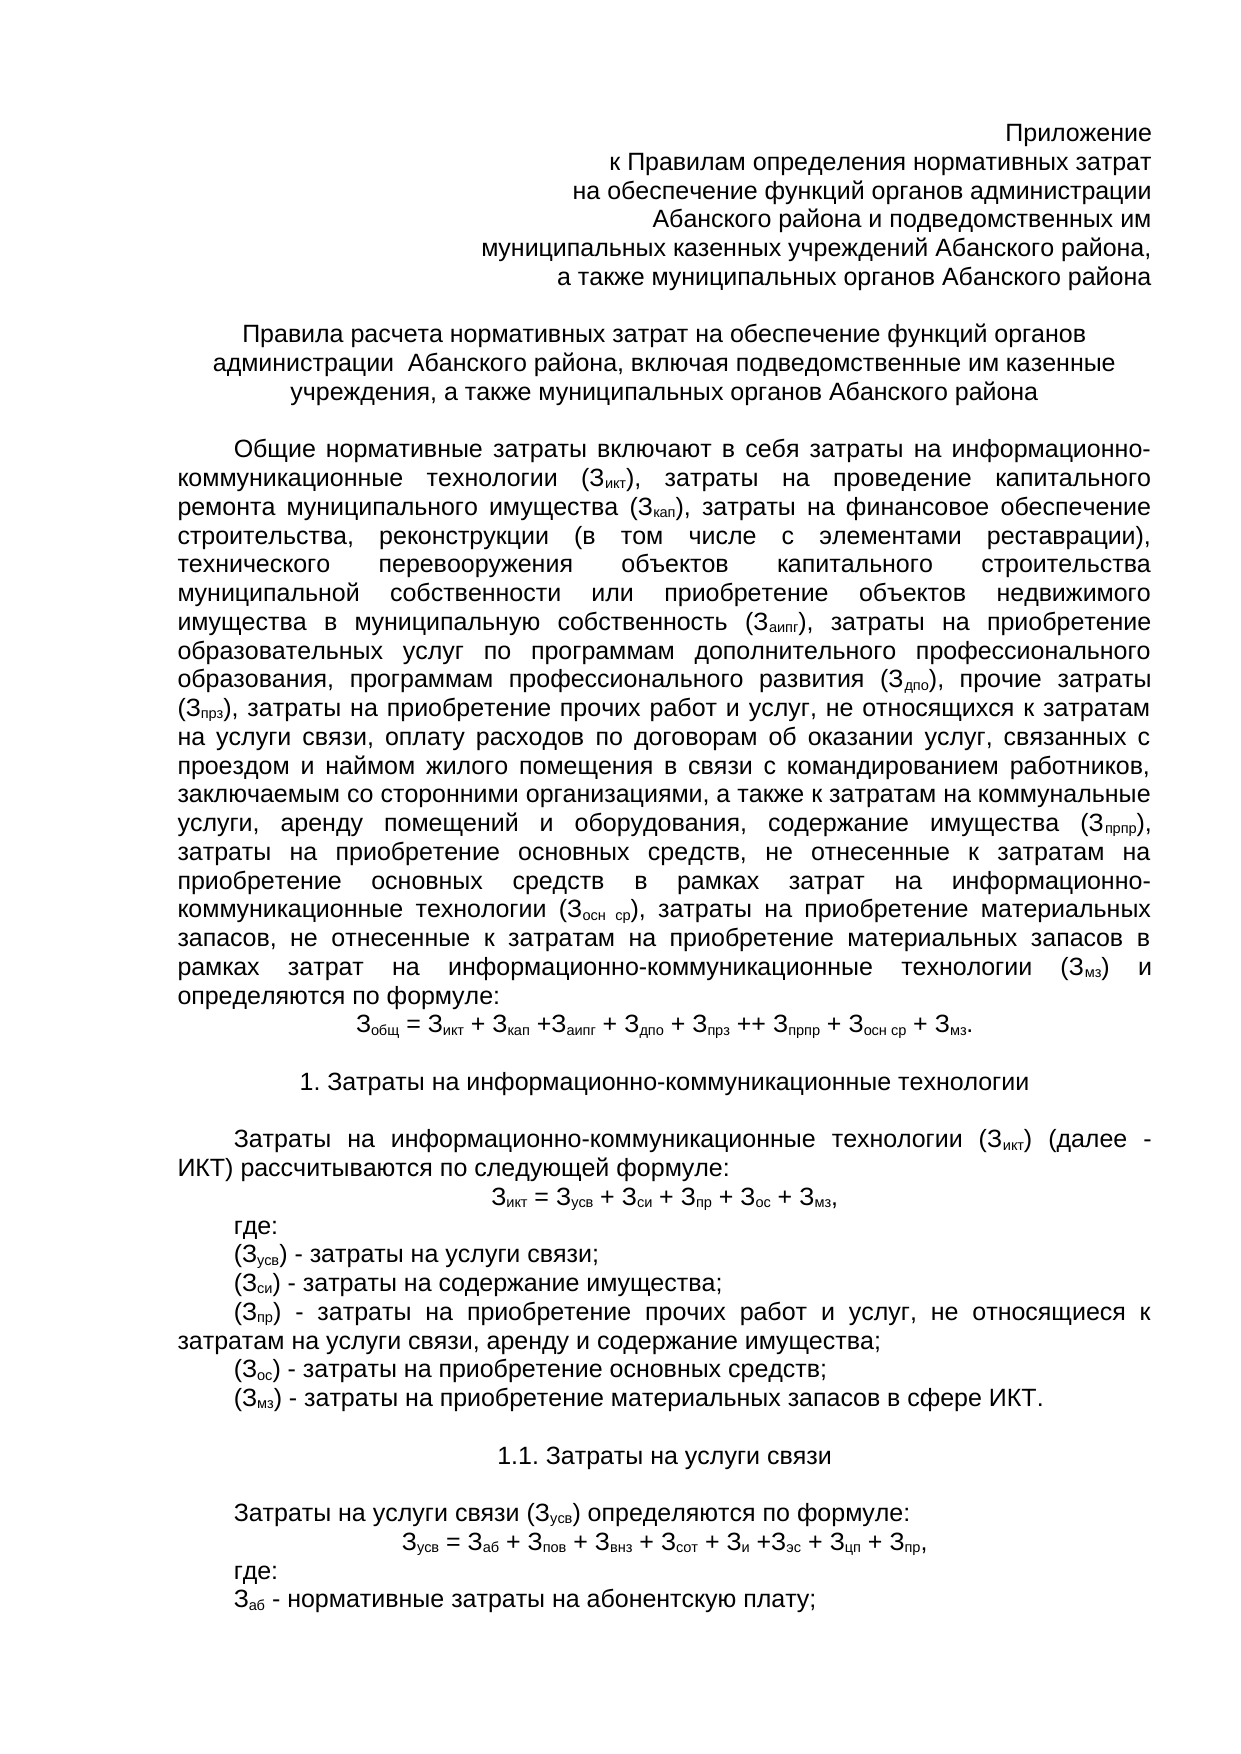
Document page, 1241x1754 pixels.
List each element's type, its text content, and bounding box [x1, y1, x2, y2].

text (Зпр) - затраты на приобретение прочих работ и услуг, не относящиеся к затратам на услуги связи, аренду и содержание имущества; [177, 1297, 1152, 1354]
text где: [177, 1556, 1152, 1584]
text Заб - нормативные затраты на абонентскую плату; [177, 1584, 1152, 1613]
text Приложение [177, 118, 1152, 147]
text Зикт = Зусв + Зси + Зпр + Зос + Змз, [177, 1182, 1152, 1211]
text к Правилам определения нормативных затрат [177, 147, 1152, 176]
text где: [177, 1211, 1152, 1239]
text Затраты на услуги связи (Зусв) определяются по формуле: [177, 1498, 1152, 1527]
text (Зос) - затраты на приобретение основных средств; [177, 1354, 1152, 1383]
text 1.1. Затраты на услуги связи [177, 1441, 1152, 1469]
text Правила расчета нормативных затрат на обеспечение функций органов администрации Абанского района, включая подведомственные им казенные учреждения, а также муниципальных органов Абанского района [177, 319, 1152, 406]
text Зусв = Заб + Зпов + Звнз + Зсот + Зи +Зэс + Зцп + Зпр, [177, 1527, 1152, 1556]
text Общие нормативные затраты включают в себя затраты на информационно-коммуникационные технологии (Зикт), затраты на проведение капитального ремонта муниципального имущества (Зкап), затраты на финансовое обеспечение строительства, реконструкции (в том числе с элементами реставрации), технического перевооружения объектов капитального строительства муниципальной собственности или приобретение объектов недвижимого имущества в муниципальную собственность (Заипг), затраты на приобретение образовательных услуг по программам дополнительного профессионального образования, программам профессионального развития (Здпо), прочие затраты (Зпрз), затраты на приобретение прочих работ и услуг, не относящихся к затратам на услуги связи, оплату расходов по договорам об оказании услуг, связанных с проездом и наймом жилого помещения в связи с командированием работников, заключаемым со сторонними организациями, а также к затратам на коммунальные услуги, аренду помещений и оборудования, содержание имущества (Зпрпр), затраты на приобретение основных средств, не отнесенные к затратам на приобретение основных средств в рамках затрат на информационно-коммуникационные технологии (Зосн ср), затраты на приобретение материальных запасов, не отнесенные к затратам на приобретение материальных запасов в рамках затрат на информационно-коммуникационные технологии (Змз) и определяются по формуле: [177, 434, 1152, 1009]
text 1. Затраты на информационно-коммуникационные технологии [177, 1067, 1152, 1096]
text а также муниципальных органов Абанского района [177, 262, 1152, 291]
text Абанского района и подведомственных им [177, 204, 1152, 233]
text (Зусв) - затраты на услуги связи; [177, 1239, 1152, 1268]
text (Зси) - затраты на содержание имущества; [177, 1268, 1152, 1297]
text на обеспечение функций органов администрации [177, 176, 1152, 204]
text (Змз) - затраты на приобретение материальных запасов в сфере ИКТ. [177, 1383, 1152, 1412]
text муниципальных казенных учреждений Абанского района, [177, 233, 1152, 262]
text Затраты на информационно-коммуникационные технологии (Зикт) (далее - ИКТ) рассчитываются по следующей формуле: [177, 1124, 1152, 1182]
text Зобщ = Зикт + Зкап +Заипг + Здпо + Зпрз ++ Зпрпр + Зосн ср + Змз. [177, 1009, 1152, 1038]
